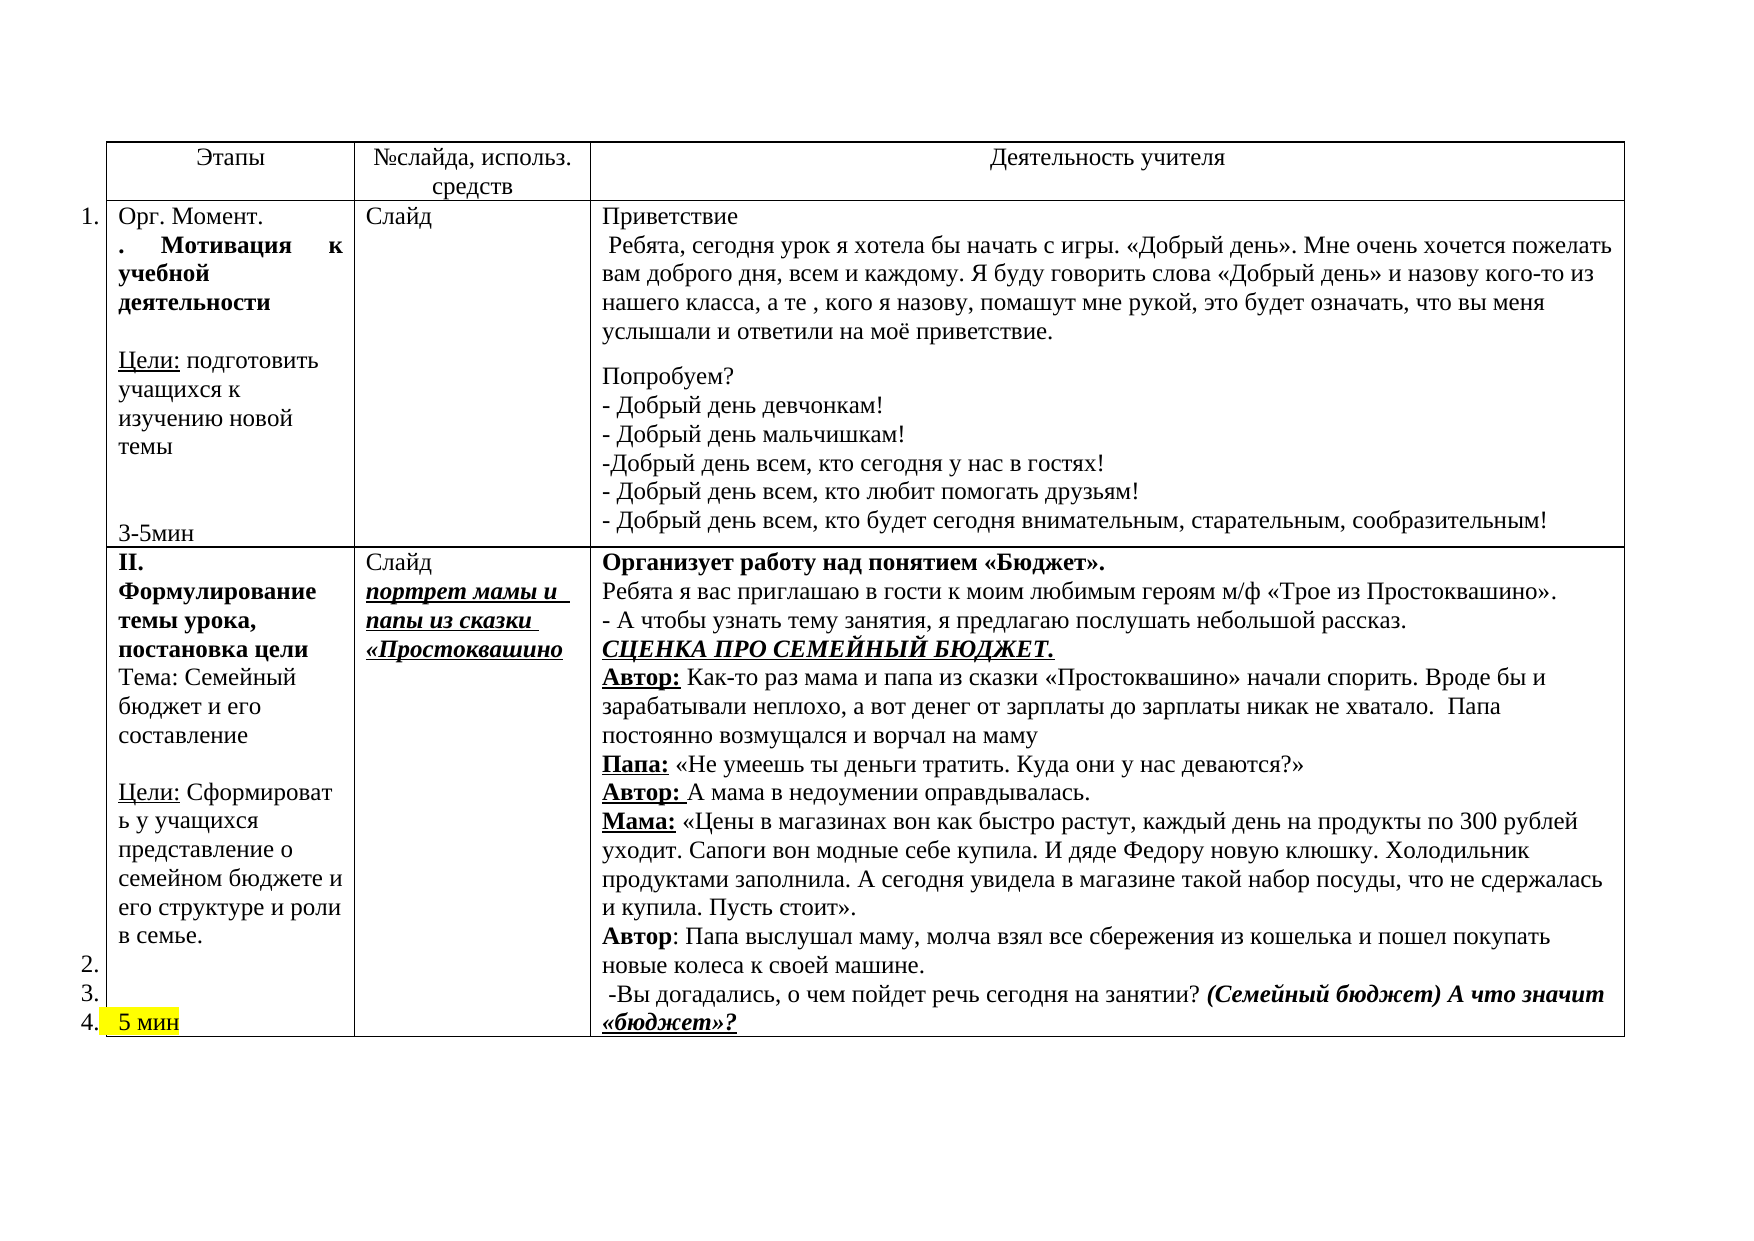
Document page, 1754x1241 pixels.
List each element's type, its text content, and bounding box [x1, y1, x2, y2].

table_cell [355, 548, 590, 1036]
table_header №слайда, использ. средств [355, 143, 590, 200]
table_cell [107, 548, 354, 1036]
table_cell Орг. Момент. . Мотивация к учебной деятельности Цели: подготовить учащихся к изучению новой темы 3-5мин [107, 201, 354, 546]
table_header Этапы [107, 143, 354, 200]
table_header Деятельность учителя [591, 143, 1624, 200]
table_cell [591, 548, 1624, 1036]
table_cell Приветствие Ребята, сегодня урок я хотела бы начать с игры. «Добрый день». Мне очень хочется пожелать вам доброго дня, всем и каждому. Я буду говорить слова «Добрый день» и назову кого-то из нашего класса, а те , кого я назову, помашут мне рукой, это будет означать, что вы меня услышали и ответили на моё приветствие. Попробуем? - Добрый день девчонкам! - Добрый день мальчишкам! -Добрый день всем, кто сегодня у нас в гостях! - Добрый день всем, кто любит помогать друзьям! - Добрый день всем, кто будет сегодня внимательным, старательным, сообразительным! [591, 201, 1624, 546]
table_cell Слайд [355, 201, 590, 546]
